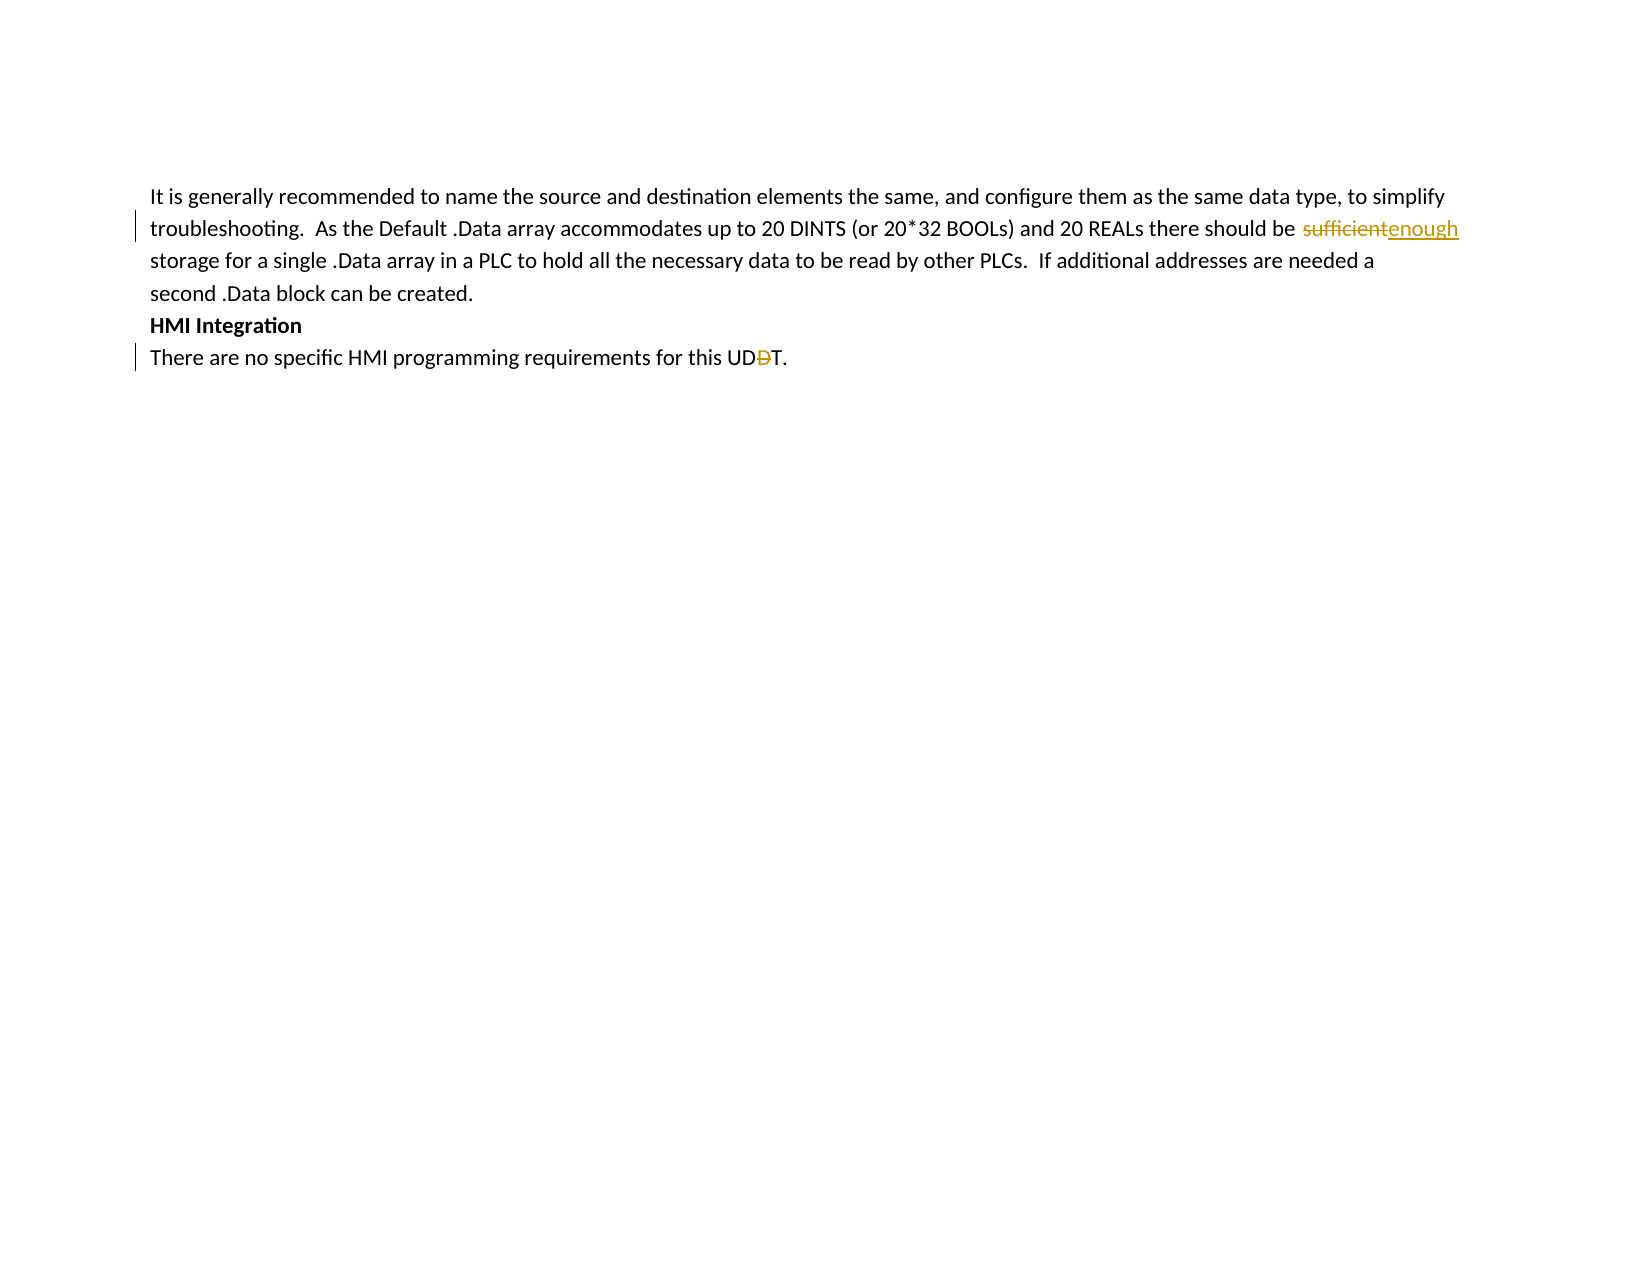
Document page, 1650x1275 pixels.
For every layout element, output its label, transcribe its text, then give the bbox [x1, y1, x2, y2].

text It is generally recommended to name the source and destination elements the same, and configure them as the same data type, to simplify troubleshooting. As the Default .Data array accommodates up to 20 DINTS (or 20*32 BOOLs) and 20 REALs there should be storage for a single .Data array in a PLC to hold all the necessary data to be read by other PLCs. If additional addresses are needed a second .Data block can be created. [150, 182, 1500, 307]
text HMI Integration [150, 311, 1500, 339]
text There are no specific HMI programming requirements for this UDT. [150, 343, 1500, 371]
